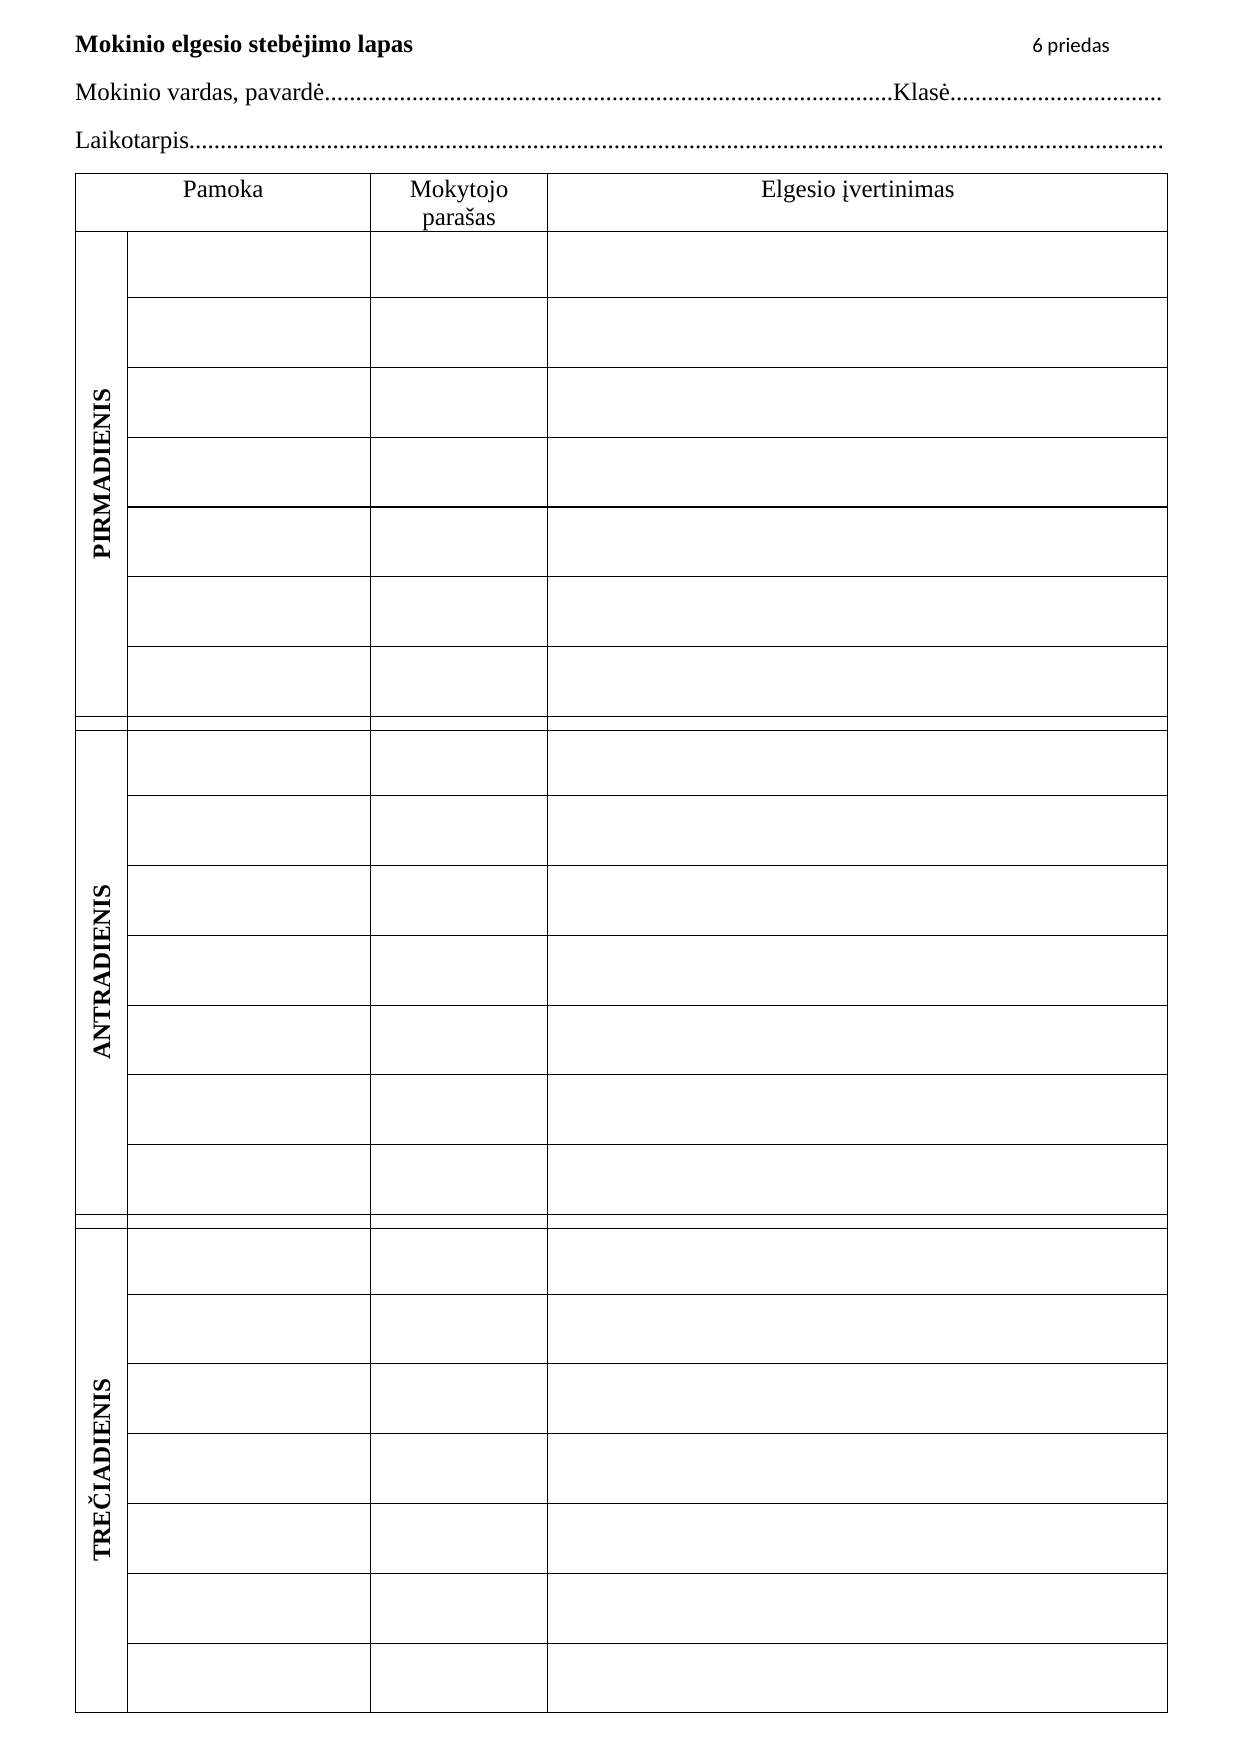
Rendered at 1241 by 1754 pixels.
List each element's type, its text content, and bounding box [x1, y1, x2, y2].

table_cell [548, 796, 1167, 865]
table_cell [548, 866, 1167, 935]
table_cell [548, 731, 1167, 795]
table_cell [128, 508, 370, 576]
text Mokinio elgesio stebėjimo lapas 6 priedas [75, 29, 1165, 58]
table_cell [128, 1574, 370, 1642]
table_cell [371, 577, 547, 646]
table_cell [371, 438, 547, 506]
table_cell [128, 1644, 370, 1712]
table_cell [371, 1229, 547, 1293]
table_cell [548, 936, 1167, 1004]
table_cell [128, 1434, 370, 1503]
table_cell [371, 1364, 547, 1433]
text Laikotarpis............................................................................................................................................................ [75, 125, 1165, 154]
table_cell [548, 1295, 1167, 1363]
table_cell [128, 1504, 370, 1573]
table_cell [371, 508, 547, 576]
table_cell [548, 1574, 1167, 1642]
table_cell [128, 647, 370, 716]
table_cell [548, 1006, 1167, 1074]
table_cell [371, 936, 547, 1004]
table_cell [548, 577, 1167, 646]
table_header Mokytojo parašas [371, 174, 547, 231]
table_cell [128, 577, 370, 646]
table_cell [128, 866, 370, 935]
table_cell [128, 1364, 370, 1433]
table_cell [548, 1229, 1167, 1293]
table_cell [128, 1006, 370, 1074]
table_cell [548, 1215, 1167, 1228]
table_cell TREČIADIENIS [76, 1229, 127, 1712]
table_cell [371, 717, 547, 729]
text Mokinio vardas, pavardė...........................................................................................Klasė.................................. [75, 77, 1165, 106]
table_cell [548, 298, 1167, 367]
table_cell [128, 936, 370, 1004]
table_cell PIRMADIENIS [76, 232, 127, 716]
table_cell [548, 508, 1167, 576]
table_header Pamoka [76, 174, 370, 231]
table_cell [128, 438, 370, 506]
table_cell [548, 1145, 1167, 1214]
table_cell [128, 232, 370, 297]
table_cell [371, 796, 547, 865]
table_cell [128, 717, 370, 729]
table_cell [76, 1215, 127, 1228]
table_cell [548, 1364, 1167, 1433]
table_cell [548, 1644, 1167, 1712]
table_cell [371, 1644, 547, 1712]
table_cell [128, 1215, 370, 1228]
table_cell [128, 796, 370, 865]
table_cell [371, 298, 547, 367]
table_cell ANTRADIENIS [76, 731, 127, 1214]
table_cell [371, 1295, 547, 1363]
table_cell [548, 1504, 1167, 1573]
table_cell [128, 1295, 370, 1363]
table_cell [371, 731, 547, 795]
table_cell [371, 1145, 547, 1214]
table_cell [548, 647, 1167, 716]
table_header Elgesio įvertinimas [548, 174, 1167, 231]
table_cell [371, 232, 547, 297]
table_cell [128, 1229, 370, 1293]
table_cell [371, 1574, 547, 1642]
table_cell [128, 298, 370, 367]
table_cell [76, 717, 127, 729]
table_cell [371, 1504, 547, 1573]
table_cell [371, 647, 547, 716]
table_cell [548, 1434, 1167, 1503]
table_cell [128, 368, 370, 437]
table_cell [371, 866, 547, 935]
table_cell [371, 1434, 547, 1503]
table_cell [371, 1075, 547, 1144]
table_cell [548, 717, 1167, 729]
table_cell [548, 232, 1167, 297]
table_cell [548, 438, 1167, 506]
table_cell [371, 368, 547, 437]
table_cell [128, 731, 370, 795]
table_cell [128, 1075, 370, 1144]
table_cell [371, 1006, 547, 1074]
table_cell [128, 1145, 370, 1214]
table_cell [548, 368, 1167, 437]
table_cell [371, 1215, 547, 1228]
table_cell [548, 1075, 1167, 1144]
